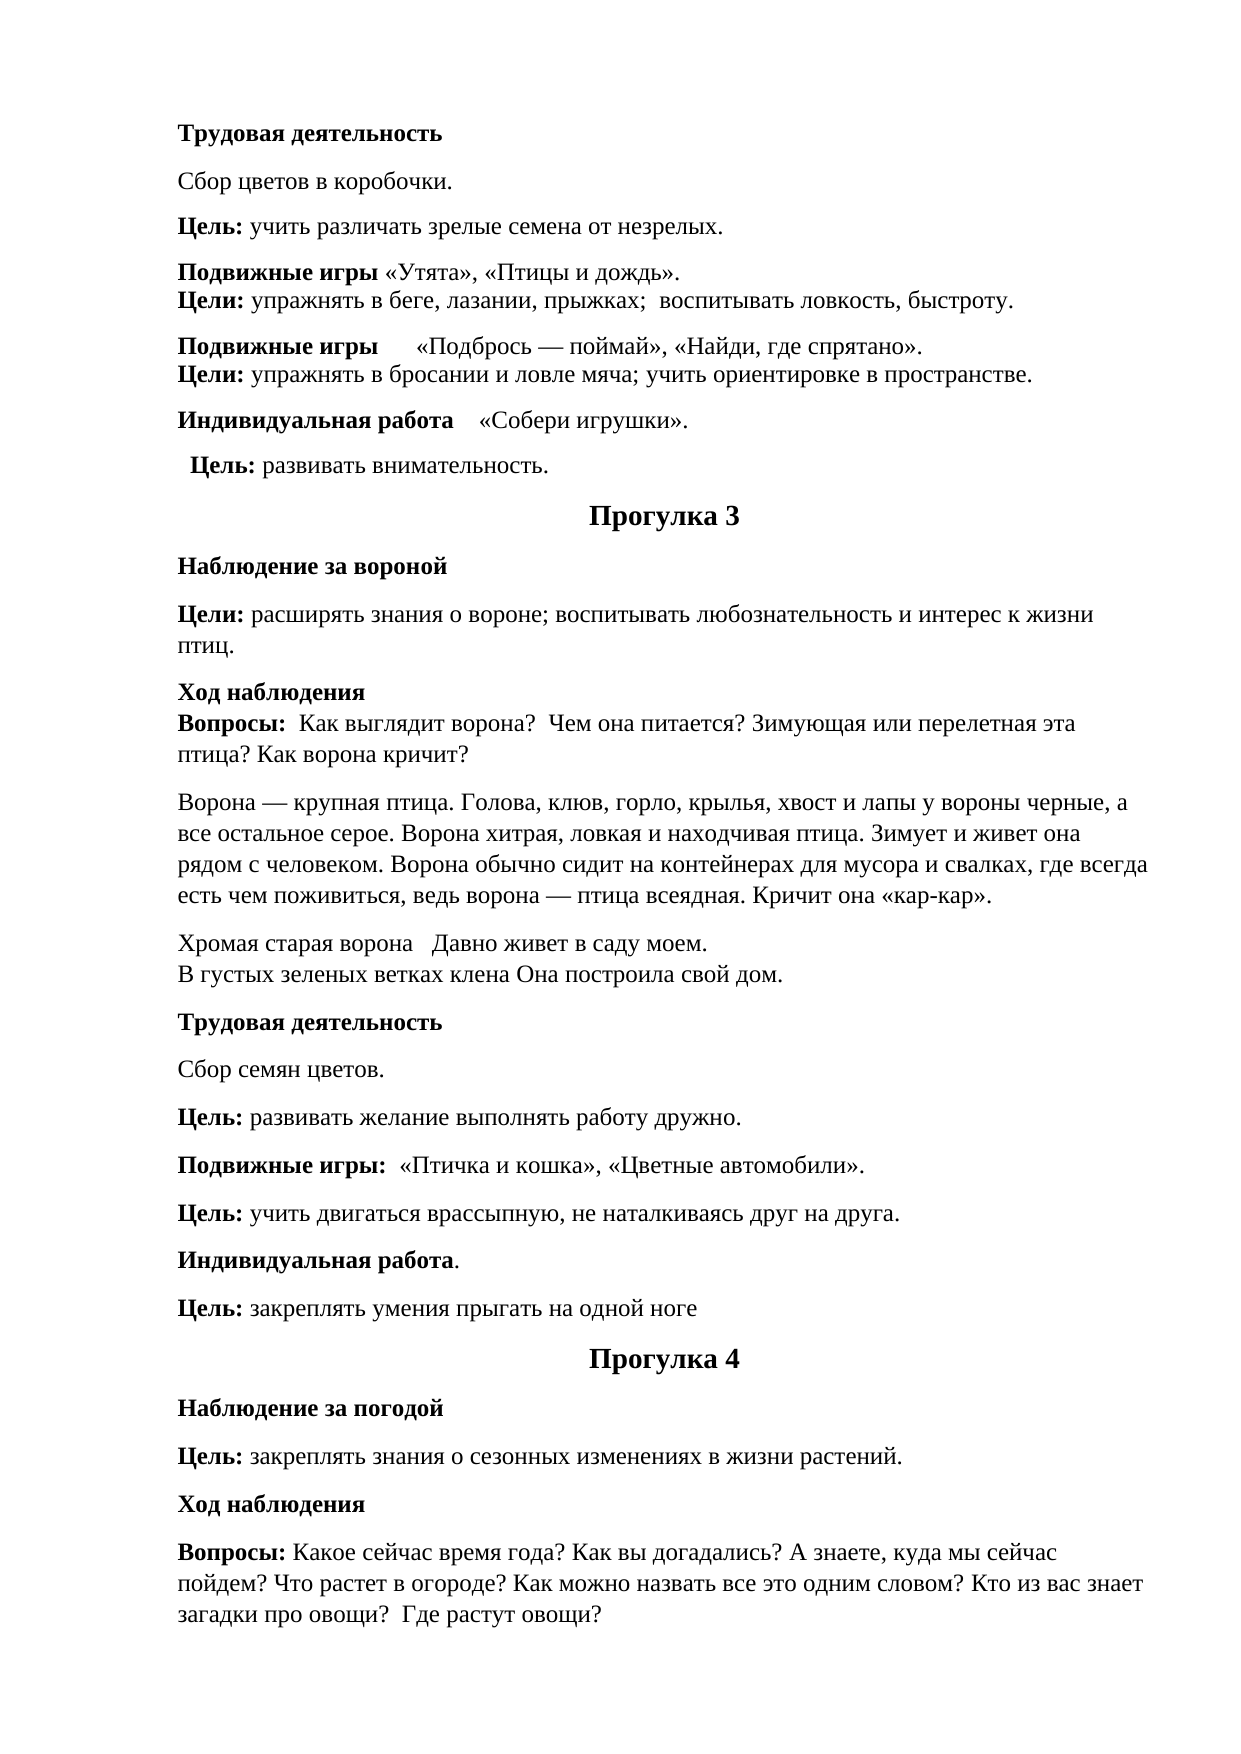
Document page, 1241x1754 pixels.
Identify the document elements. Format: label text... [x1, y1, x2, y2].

text Цели: расширять знания о вороне; воспитывать любознательность и интерес к жизни птиц. [177, 599, 1152, 658]
text Ход наблюдения [177, 1489, 1152, 1518]
text Прогулка 3 [177, 498, 1152, 532]
text Ворона — крупная птица. Голова, клюв, горло, крылья, хвост и лапы у вороны черные, а все остальное серое. Ворона хитрая, ловкая и находчивая птица. Зимует и живет она рядом с человеком. Ворона обычно сидит на контейнерах для мусора и свалках, где всегда есть чем поживиться, ведь ворона — птица всеядная. Кричит она «кар-кар». [177, 787, 1152, 909]
text Индивидуальная работа. [177, 1245, 1152, 1274]
text Трудовая деятельность [177, 118, 1152, 147]
text Трудовая деятельность [177, 1007, 1152, 1036]
text Наблюдение за вороной [177, 551, 1152, 580]
text Подвижные игры «Утята», «Птицы и дождь». Цели: упражнять в беге, лазании, прыжках; воспитывать ловкость, быстроту. [177, 257, 1152, 314]
text Наблюдение за погодой [177, 1393, 1152, 1422]
text Сбор семян цветов. [177, 1054, 1152, 1083]
text Хромая старая ворона Давно живет в саду моем. В густых зеленых ветках клена Она построила свой дом. [177, 928, 1152, 988]
text Прогулка 4 [177, 1341, 1152, 1374]
text Подвижные игры «Подбрось — поймай», «Найди, где спрятано». Цели: упражнять в бросании и ловле мяча; учить ориентировке в пространстве. [177, 331, 1152, 388]
text Цель: учить различать зрелые семена от незрелых. [177, 211, 1152, 240]
text Индивидуальная работа «Собери игрушки». [177, 405, 1152, 434]
text Ход наблюдения Вопросы: Как выглядит ворона? Чем она питается? Зимующая или перелетная эта птица? Как ворона кричит? [177, 677, 1152, 768]
text Цель: развивать желание выполнять работу дружно. [177, 1102, 1152, 1131]
text Вопросы: Какое сейчас время года? Как вы догадались? А знаете, куда мы сейчас пойдем? Что растет в огороде? Как можно назвать все это одним словом? Кто из вас знает загадки про овощи? Где растут овощи? [177, 1537, 1152, 1627]
text Подвижные игры: «Птичка и кошка», «Цветные автомобили». [177, 1150, 1152, 1179]
text Цель: учить двигаться врассыпную, не наталкиваясь друг на друга. [177, 1198, 1152, 1226]
text Цель: закреплять умения прыгать на одной ноге [177, 1293, 1152, 1322]
text Цель: закреплять знания о сезонных изменениях в жизни растений. [177, 1441, 1152, 1470]
text Сбор цветов в коробочки. [177, 166, 1152, 194]
text Цель: развивать внимательность. [177, 450, 1152, 479]
